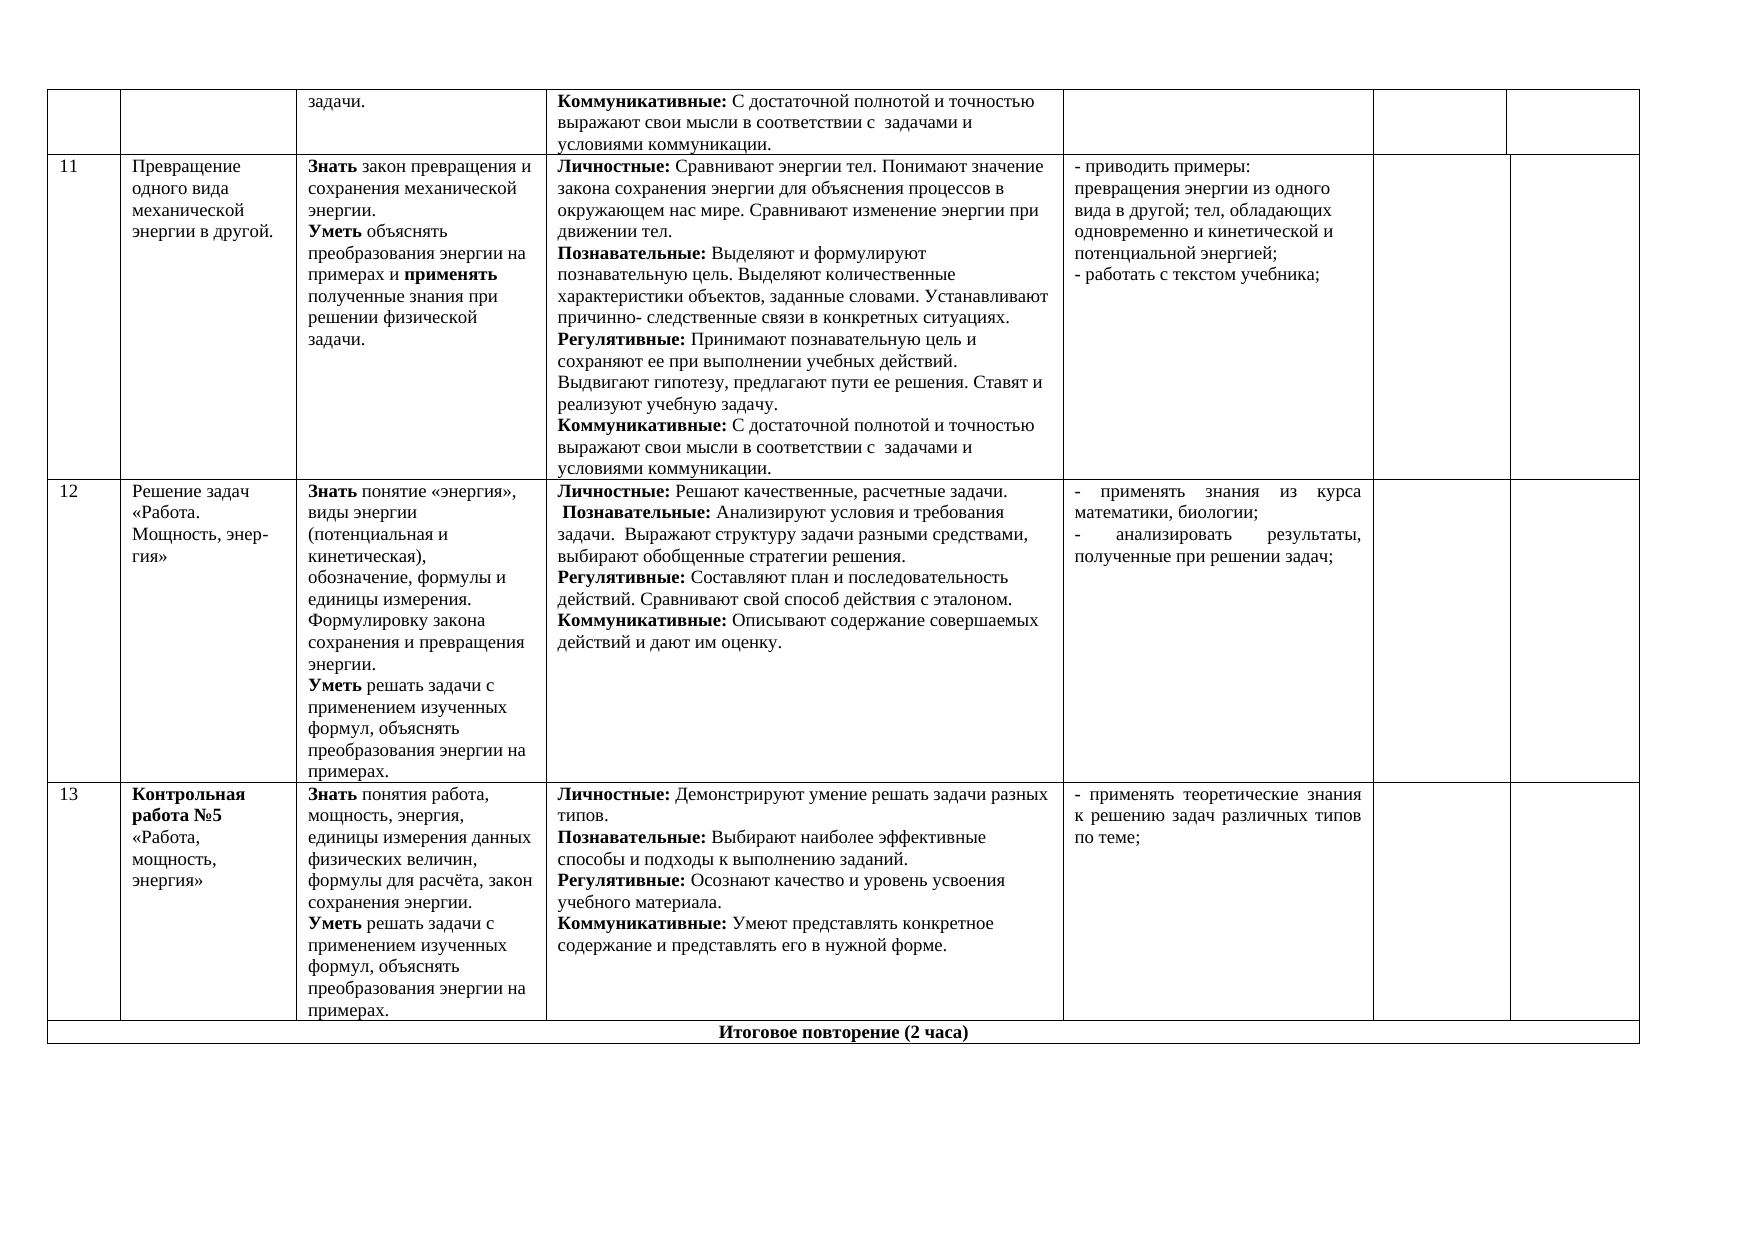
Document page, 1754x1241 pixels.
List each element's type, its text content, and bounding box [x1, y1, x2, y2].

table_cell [121, 90, 296, 154]
table_cell 12 [48, 480, 120, 782]
table_cell [1374, 480, 1510, 782]
table_cell Итоговое повторение (2 часа) [48, 1021, 1639, 1043]
table_cell [1511, 480, 1639, 782]
table_cell Превращение одного вида механической энергии в другой. [121, 155, 296, 479]
table_cell 10 [48, 90, 120, 154]
table_cell Личностные: Решают качественные, расчетные задачи. Познавательные: Анализируют условия и требования задачи. Выражают структуру задачи разными средствами, выбирают обобщенные стратегии решения. Регулятивные: Составляют план и последовательность действий. Сравнивают свой способ действия с эталоном. Коммуникативные: Описывают содержание совершаемых действий и дают им оценку. [547, 480, 1063, 782]
table_cell Знать понятие «энергия», виды энергии (потенциальная и кинетическая), обозначение, формулы и единицы измерения. Формулировку закона сохранения и превращения энергии. Уметь решать задачи с применением изученных формул, объяснять преобразования энергии на примерах. [297, 480, 546, 782]
table_cell - приводить примеры: превращения энергии из одного вида в другой; тел, обладающих одновременно и кинетической и потенциальной энергией; - работать с текстом учебника; [1064, 155, 1373, 479]
table_cell - применять теоретические знания к решению задач различных типов по теме; [1064, 783, 1373, 1020]
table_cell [297, 90, 546, 154]
table_cell Личностные: Демонстрируют умение решать задачи разных типов. Познавательные: Выбирают наиболее эффективные способы и подходы к выполнению заданий. Регулятивные: Осознают качество и уровень усвоения учебного материала. Коммуникативные: Умеют представлять конкретное содержание и представлять его в нужной форме. [547, 783, 1063, 1020]
table_cell Знать закон превращения и сохранения механической энергии. Уметь объяснять преобразования энергии на примерах и применять полученные знания при решении физической задачи. [297, 155, 546, 479]
table_cell [1511, 783, 1639, 1020]
table_cell 13 [48, 783, 120, 1020]
table_cell [1374, 90, 1506, 154]
table_cell [1374, 155, 1510, 479]
table_cell Знать понятия работа, мощность, энергия, единицы измерения данных физических величин, формулы для расчёта, закон сохранения энергии. Уметь решать задачи с применением изученных формул, объяснять преобразования энергии на примерах. [297, 783, 546, 1020]
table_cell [1064, 90, 1373, 154]
table_cell Решение задач «Работа. Мощность, энергия» [121, 480, 296, 782]
table_cell [1507, 90, 1639, 154]
table_cell Личностные: Сравнивают энергии тел. Понимают значение закона сохранения энергии для объяснения процессов в окружающем нас мире. Сравнивают изменение энергии при движении тел. Познавательные: Выделяют и формулируют познавательную цель. Выделяют количественные характеристики объектов, заданные словами. Устанавливают причинно- следственные связи в конкретных ситуациях. Регулятивные: Принимают познавательную цель и сохраняют ее при выполнении учебных действий. Выдвигают гипотезу, предлагают пути ее решения. Ставят и реализуют учебную задачу. Коммуникативные: С достаточной полнотой и точностью выражают свои мысли в соответствии с задачами и условиями коммуникации. [547, 155, 1063, 479]
table_cell [1511, 155, 1639, 479]
table_cell [1374, 783, 1510, 1020]
table_cell 11 [48, 155, 120, 479]
table_cell Контрольная работа №5 «Работа, мощность, энергия» [121, 783, 296, 1020]
table_cell - применять знания из курса математики, биологии; - анализировать результаты, полученные при решении задач; [1064, 480, 1373, 782]
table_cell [547, 90, 1063, 154]
